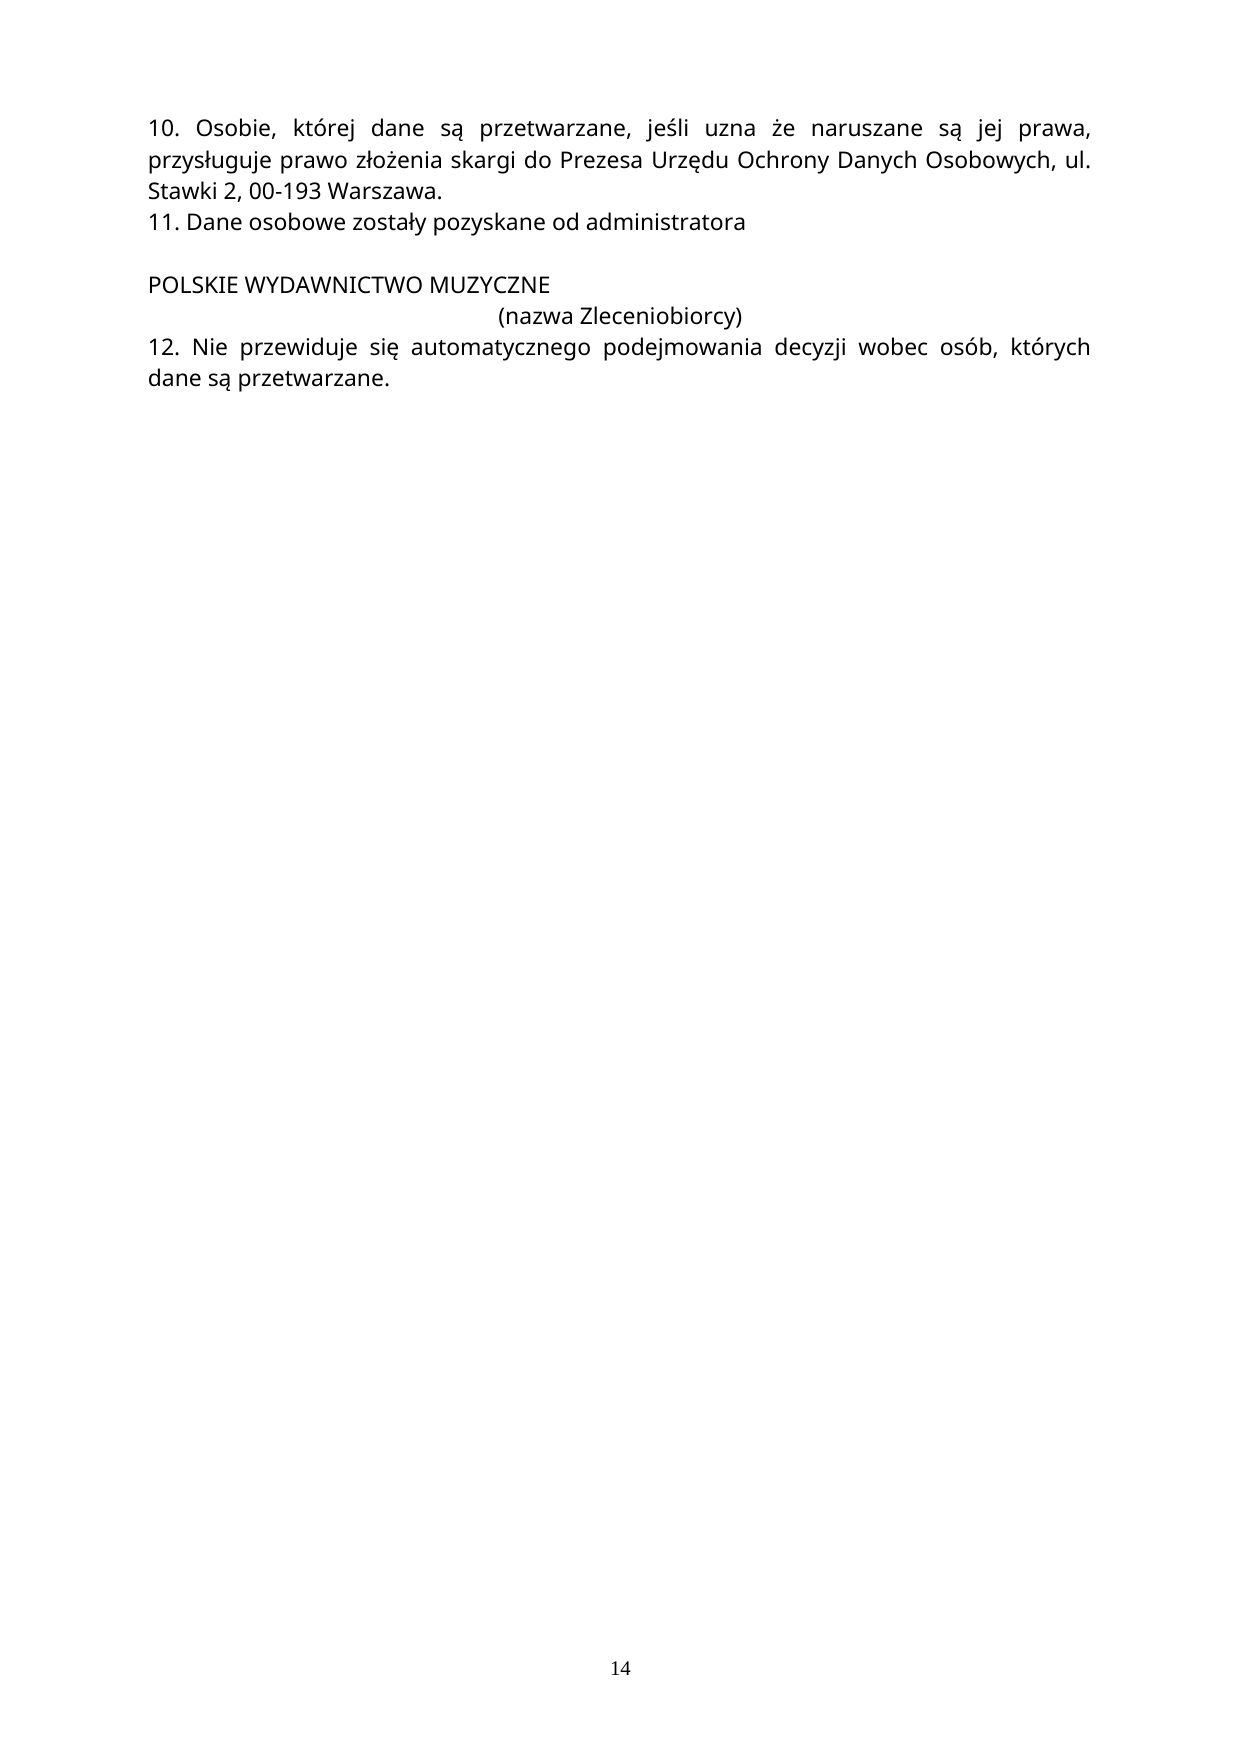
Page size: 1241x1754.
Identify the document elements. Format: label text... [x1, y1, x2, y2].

text (nazwa Zleceniobiorcy) [148, 300, 1092, 331]
text 10. Osobie, której dane są przetwarzane, jeśli uzna że naruszane są jej prawa, przysługuje prawo złożenia skargi do Prezesa Urzędu Ochrony Danych Osobowych, ul. Stawki 2, 00-193 Warszawa. [148, 112, 1092, 206]
text 12. Nie przewiduje się automatycznego podejmowania decyzji wobec osób, których dane są przetwarzane. [148, 331, 1092, 394]
text 11. Dane osobowe zostały pozyskane od administratora [148, 206, 1092, 237]
text POLSKIE WYDAWNICTWO MUZYCZNE [148, 269, 1092, 300]
